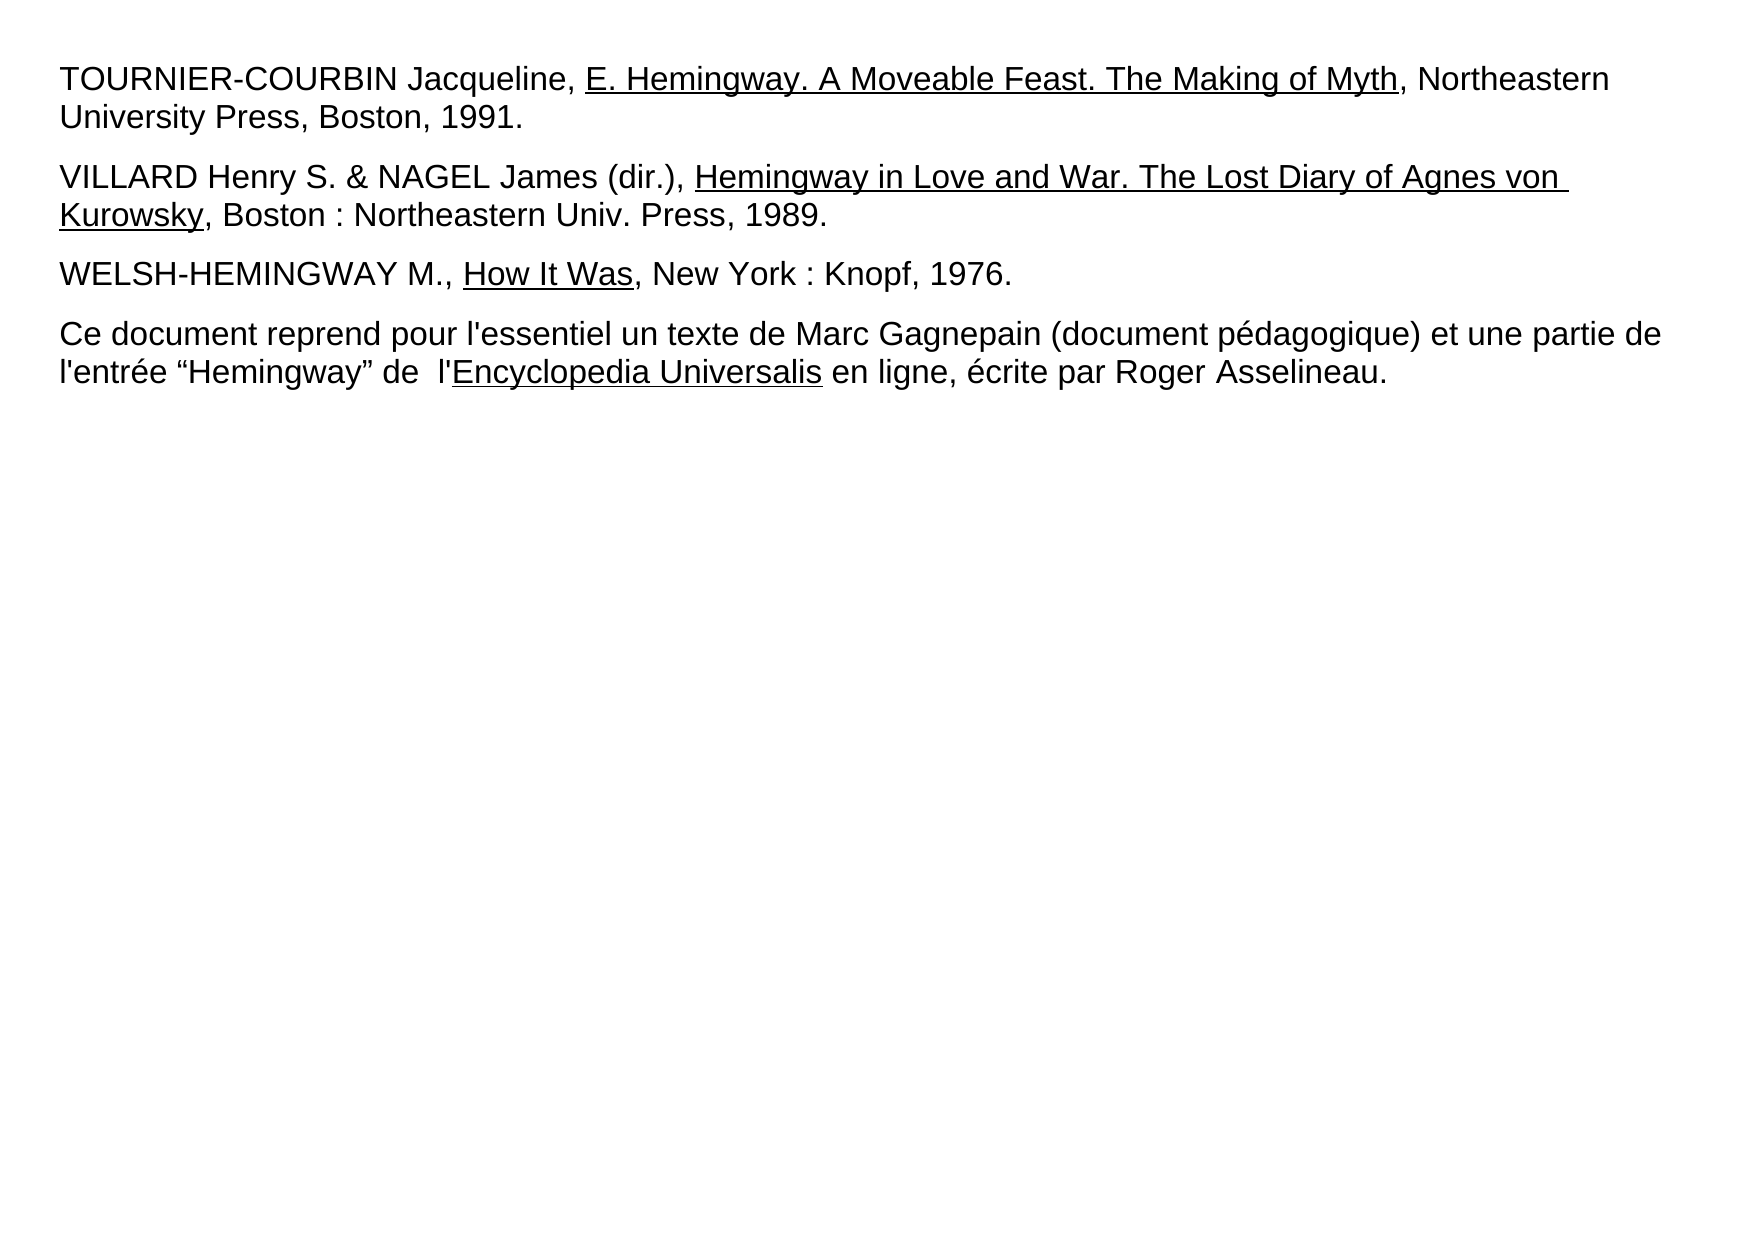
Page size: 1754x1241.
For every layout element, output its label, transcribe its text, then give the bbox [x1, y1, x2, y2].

text Ce document reprend pour l'essentiel un texte de Marc Gagnepain (document pédagogique) et une partie de l'entrée “Hemingway” de l'Encyclopedia Universalis en ligne, écrite par Roger Asselineau. [59, 314, 1695, 391]
text VILLARD Henry S. & NAGEL James (dir.), Hemingway in Love and War. The Lost Diary of Agnes von Kurowsky, Boston : Northeastern Univ. Press, 1989. [59, 157, 1695, 234]
text WELSH-HEMINGWAY M., How It Was, New York : Knopf, 1976. [59, 254, 1695, 293]
text TOURNIER-COURBIN Jacqueline, E. Hemingway. A Moveable Feast. The Making of Myth, Northeastern University Press, Boston, 1991. [59, 59, 1695, 136]
